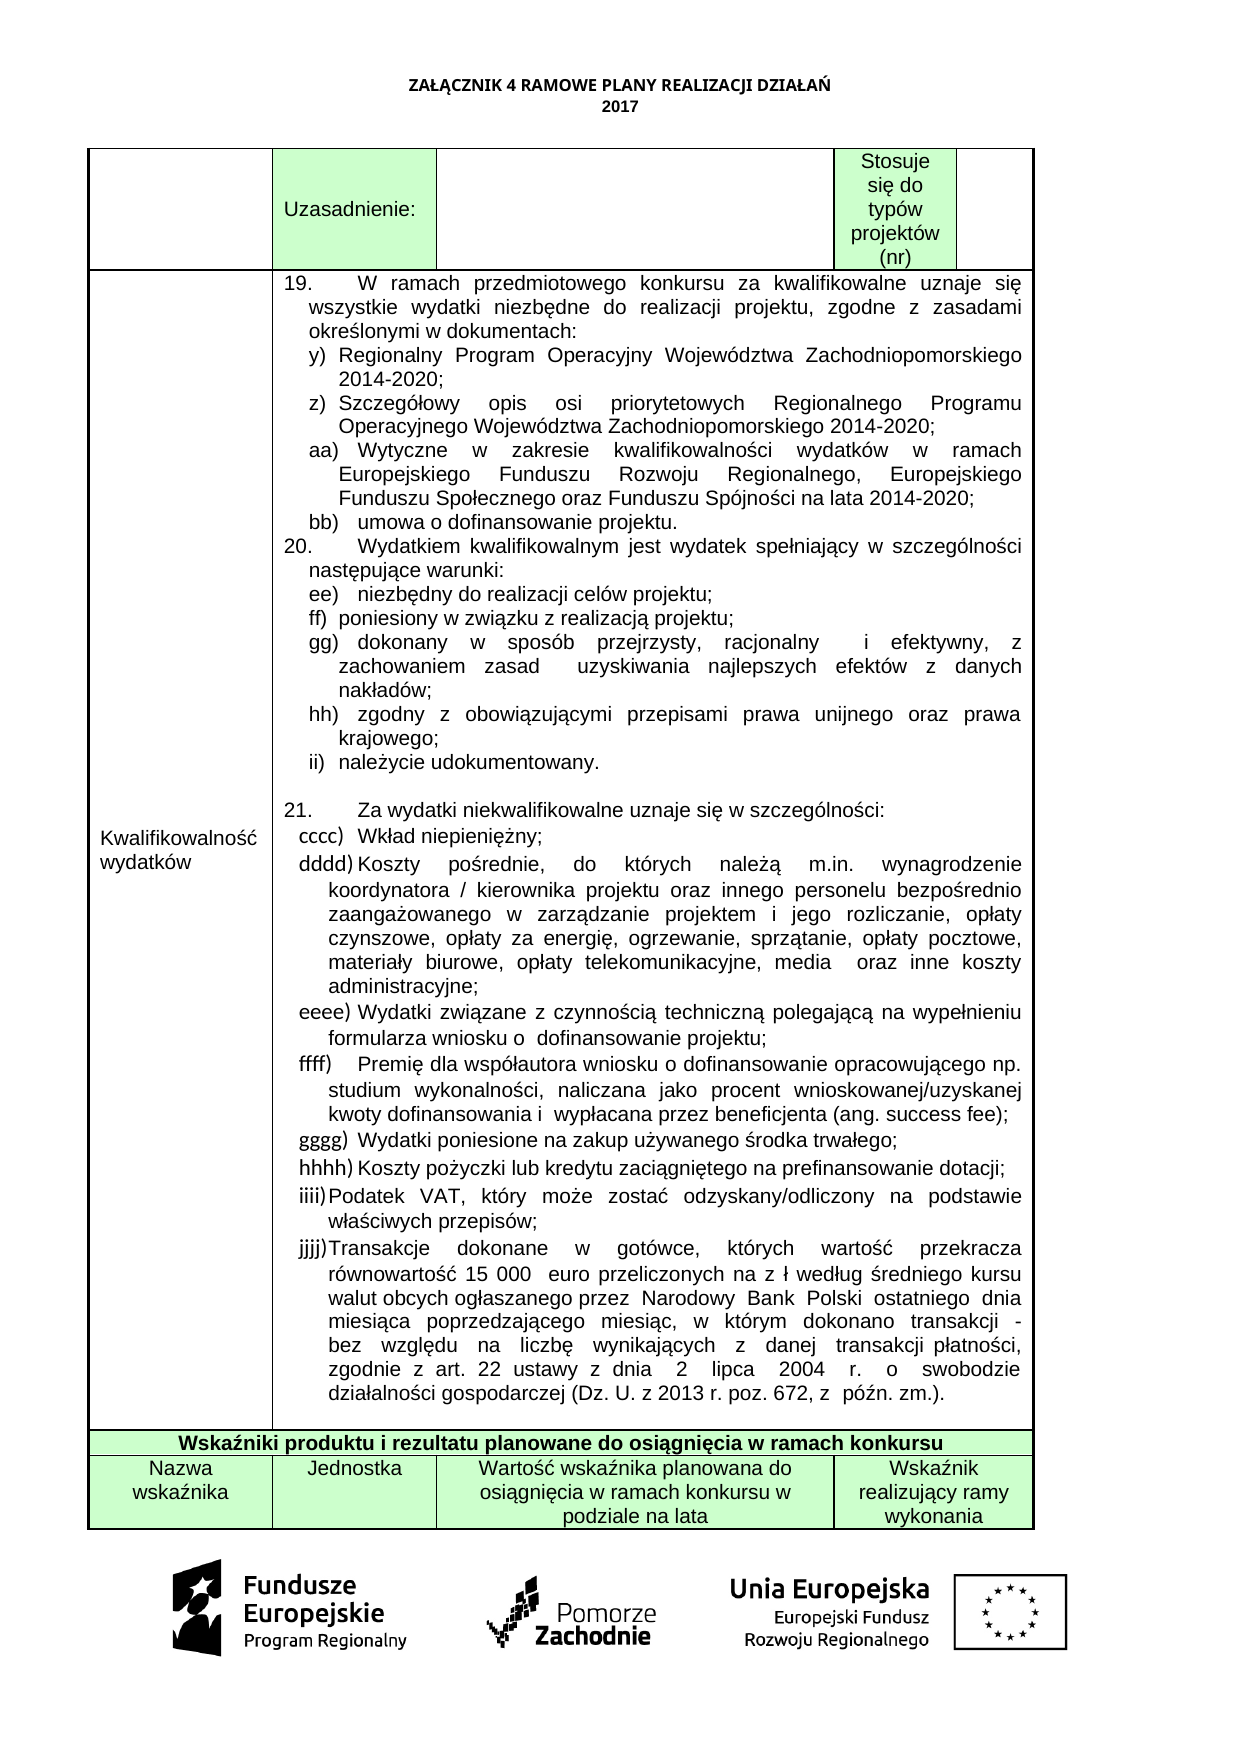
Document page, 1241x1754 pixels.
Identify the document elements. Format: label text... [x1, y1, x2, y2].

table_cell Wartość wskaźnika planowana do osiągnięcia w ramach konkursu w podziale na lata [437, 1456, 833, 1528]
table_cell Nazwa wskaźnika [90, 1456, 272, 1528]
table_cell Wskaźniki produktu i rezultatu planowane do osiągnięcia w ramach konkursu [90, 1431, 1032, 1454]
table_cell Kwalifikowalność wydatków [90, 271, 272, 1429]
table_cell W ramach przedmiotowego konkursu za kwalifikowalne uznaje się wszystkie wydatki niezbędne do realizacji projektu, zgodne z zasadami określonymi w dokumentach: Regionalny Program Operacyjny Województwa Zachodniopomorskiego 2014-2020; Szczegółowy opis osi priorytetowych Regionalnego Programu Operacyjnego Województwa Zachodniopomorskiego 2014-2020; Wytyczne w zakresie kwalifikowalności wydatków w ramach Europejskiego Funduszu Rozwoju Regionalnego, Europejskiego Funduszu Społecznego oraz Funduszu Spójności na lata 2014-2020; umowa o dofinansowanie projektu. Wydatkiem kwalifikowalnym jest wydatek spełniający w szczególności następujące warunki: niezbędny do realizacji celów projektu; poniesiony w związku z realizacją projektu; dokonany w sposób przejrzysty, racjonalny i efektywny, z zachowaniem zasad uzyskiwania najlepszych efektów z danych nakładów; zgodny z obowiązującymi przepisami prawa unijnego oraz prawa krajowego; należycie udokumentowany. Za wydatki niekwalifikowalne uznaje się w szczególności: Wkład niepieniężny; Koszty pośrednie, do których należą m.in. wynagrodzenie koordynatora / kierownika projektu oraz innego personelu bezpośrednio zaangażowanego w zarządzanie projektem i jego rozliczanie, opłaty czynszowe, opłaty za energię, ogrzewanie, sprzątanie, opłaty pocztowe, materiały biurowe, opłaty telekomunikacyjne, media oraz inne koszty administracyjne; Wydatki związane z czynnością techniczną polegającą na wypełnieniu formularza wniosku o dofinansowanie projektu; Premię dla współautora wniosku o dofinansowanie opracowującego np. studium wykonalności, naliczana jako procent wnioskowanej/uzyskanej kwoty dofinansowania i wypłacana przez beneficjenta (ang. success fee); Wydatki poniesione na zakup używanego środka trwałego; Koszty pożyczki lub kredytu zaciągniętego na prefinansowanie dotacji; Podatek VAT, który może zostać odzyskany/odliczony na podstawie właściwych przepisów; Transakcje dokonane w gotówce, których wartość przekracza równowartość 15 000 euro przeliczonych na z ł według średniego kursu walut obcych ogłaszanego przez Narodowy Bank Polski ostatniego dnia miesiąca poprzedzającego miesiąc, w którym dokonano transakcji - bez względu na liczbę wynikających z danej transakcji płatności, zgodnie z art. 22 ustawy z dnia 2 lipca 2004 r. o swobodzie działalności gospodarczej (Dz. U. z 2013 r. poz. 672, z późn. zm.). [273, 271, 1032, 1429]
picture [148, 1533, 1092, 1681]
table_cell Uzasadnienie: [273, 149, 436, 269]
table_cell Stosuje się do typów projektów (nr) [835, 149, 956, 269]
table_cell [437, 149, 833, 269]
table_cell [957, 149, 1032, 269]
table_cell Jednostka [273, 1456, 436, 1528]
table_cell Wskaźnik realizujący ramy wykonania T/N [835, 1456, 1032, 1528]
